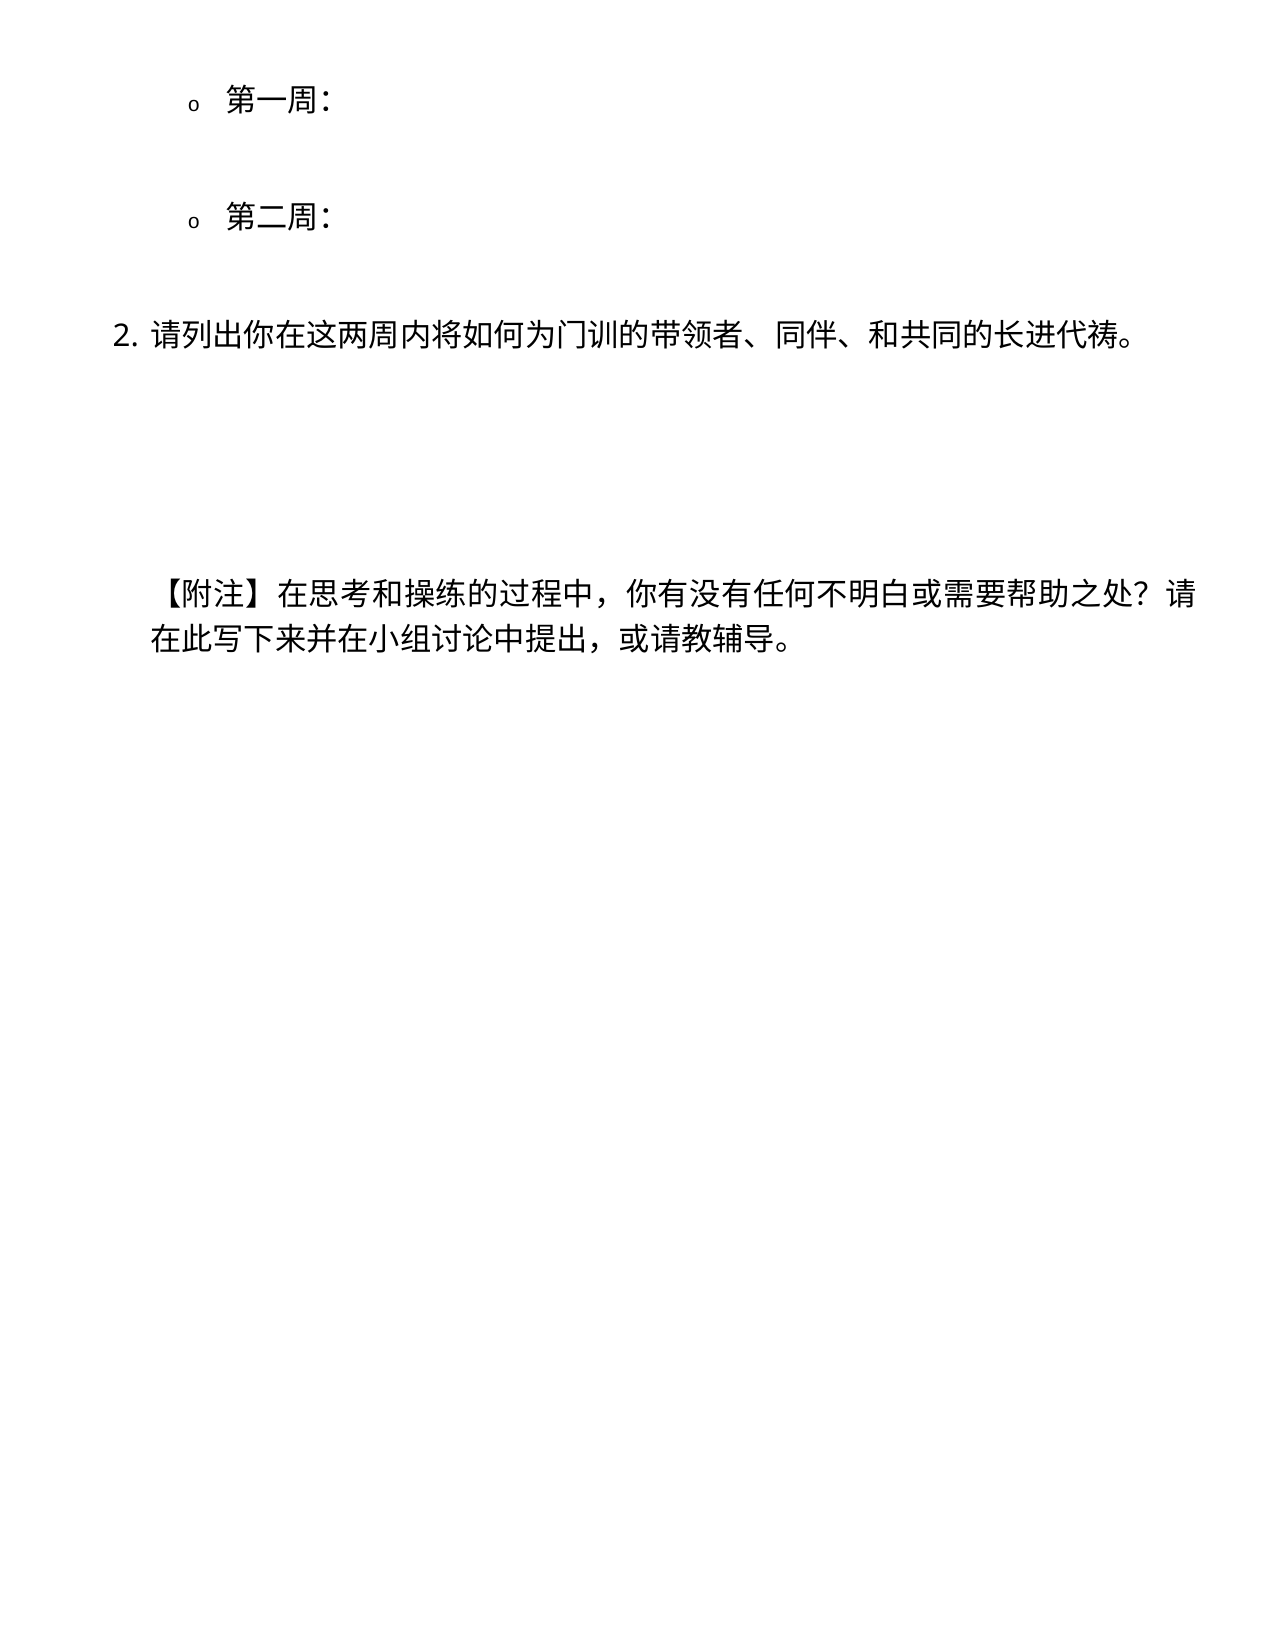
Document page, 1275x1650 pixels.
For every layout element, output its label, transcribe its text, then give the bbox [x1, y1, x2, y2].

list 第二周： [187, 193, 1200, 310]
list 请列出你在这两周内将如何为门训的带领者、同伴、和共同的长进代祷。 【附注】在思考和操练的过程中，你有没有任何不明白或需要帮助之处？请在此写下来并在小组讨论中提出，或请教辅导。 [112, 310, 1200, 659]
list 第一周： [187, 75, 1200, 193]
